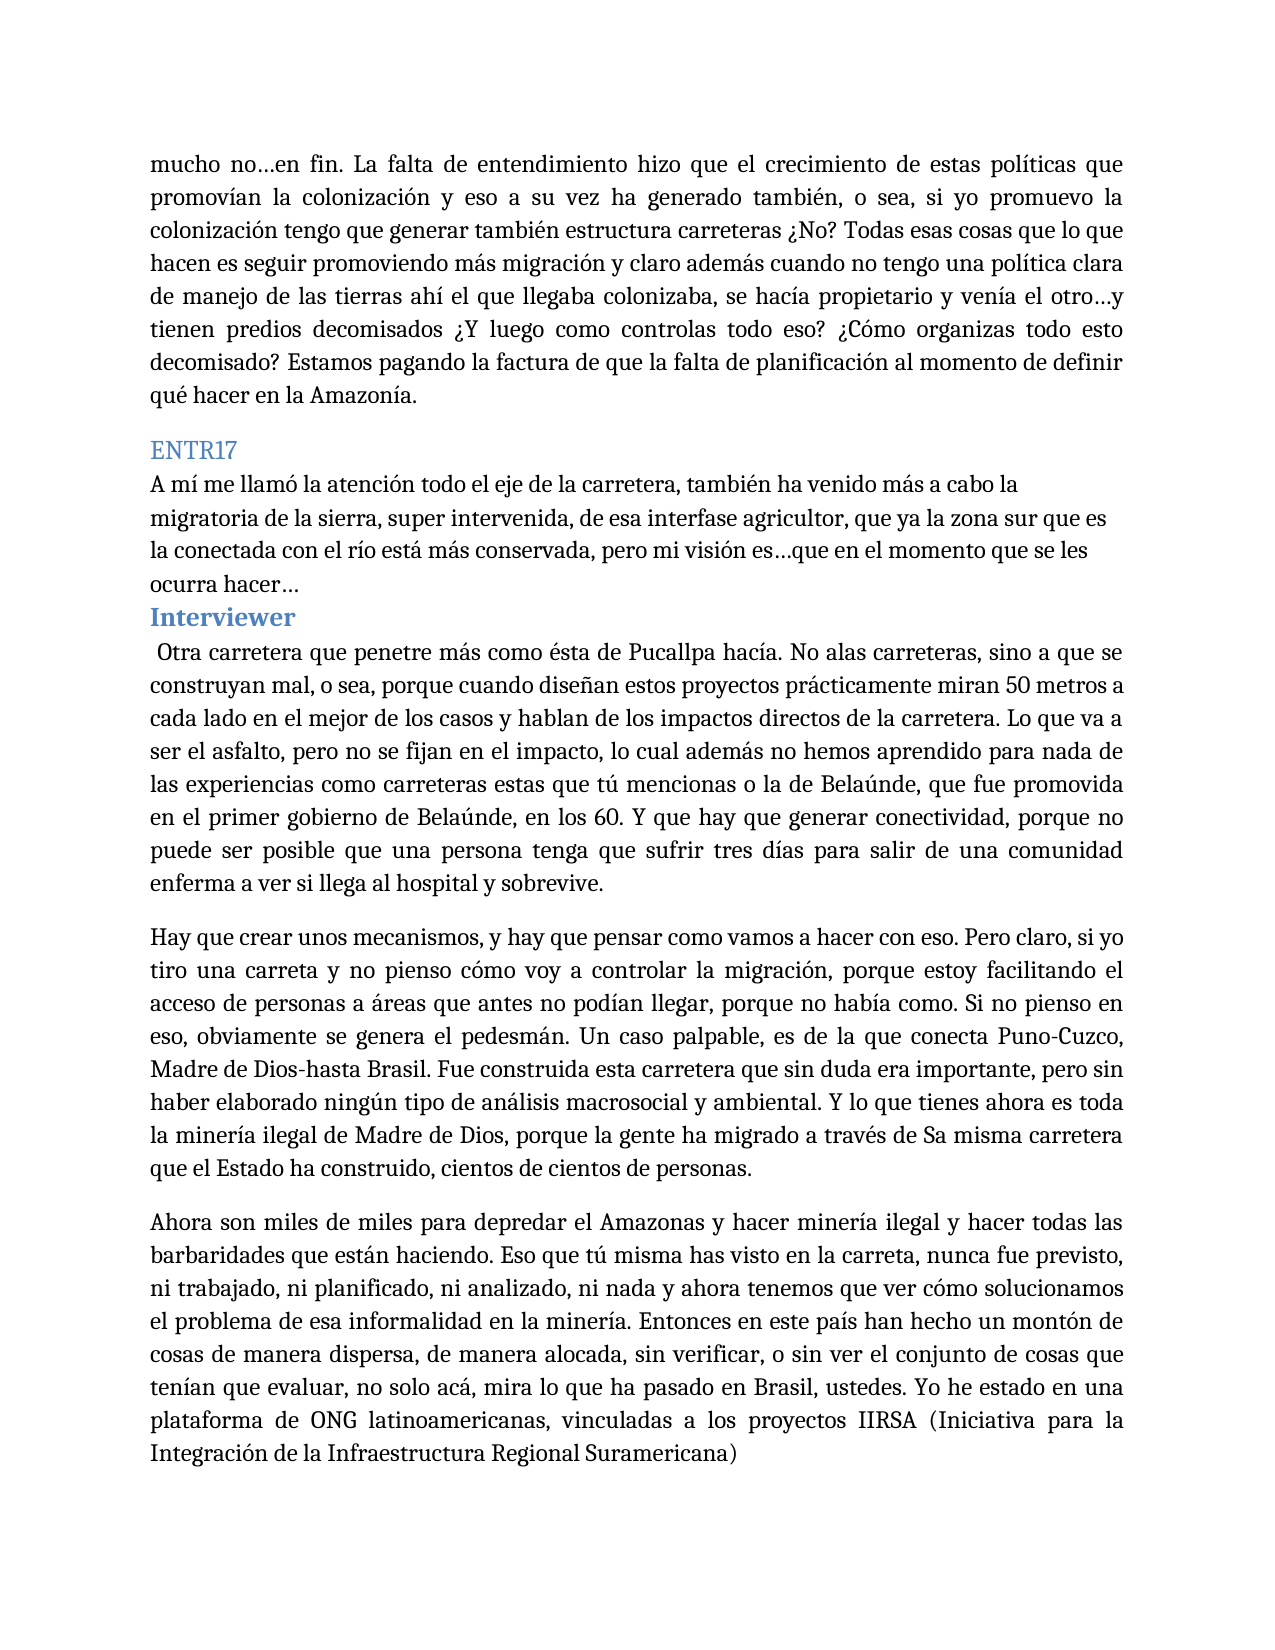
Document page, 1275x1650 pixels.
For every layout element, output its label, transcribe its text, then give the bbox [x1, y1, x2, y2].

text Hay que crear unos mecanismos, y hay que pensar como vamos a hacer con eso. Pero claro, si yo tiro una carreta y no pienso cómo voy a controlar la migración, porque estoy facilitando el acceso de personas a áreas que antes no podían llegar, porque no había como. Si no pienso en eso, obviamente se genera el pedesmán. Un caso palpable, es de la que conecta Puno-Cuzco, Madre de Dios-hasta Brasil. Fue construida esta carretera que sin duda era importante, pero sin haber elaborado ningún tipo de análisis macrosocial y ambiental. Y lo que tienes ahora es toda la minería ilegal de Madre de Dios, porque la gente ha migrado a través de Sa misma carretera que el Estado ha construido, cientos de cientos de personas. [150, 923, 1125, 1183]
text Ahora son miles de miles para depredar el Amazonas y hacer minería ilegal y hacer todas las barbaridades que están haciendo. Eso que tú misma has visto en la carreta, nunca fue previsto, ni trabajado, ni planificado, ni analizado, ni nada y ahora tenemos que ver cómo solucionamos el problema de esa informalidad en la minería. Entonces en este país han hecho un montón de cosas de manera dispersa, de manera alocada, sin verificar, o sin ver el conjunto de cosas que tenían que evaluar, no solo acá, mira lo que ha pasado en Brasil, ustedes. Yo he estado en una plataforma de ONG latinoamericanas, vinculadas a los proyectos IIRSA (Iniciativa para la Integración de la Infraestructura Regional Suramericana) [150, 1208, 1125, 1468]
text Interviewer Otra carretera que penetre más como ésta de Pucallpa hacía. No alas carreteras, sino a que se construyan mal, o sea, porque cuando diseñan estos proyectos prácticamente miran 50 metros a cada lado en el mejor de los casos y hablan de los impactos directos de la carretera. Lo que va a ser el asfalto, pero no se fijan en el impacto, lo cual además no hemos aprendido para nada de las experiencias como carreteras estas que tú mencionas o la de Belaúnde, que fue promovida en el primer gobierno de Belaúnde, en los 60. Y que hay que generar conectividad, porque no puede ser posible que una persona tenga que sufrir tres días para salir de una comunidad enferma a ver si llega al hospital y sobrevive. [150, 602, 1125, 898]
subtitle ENTR17 A mí me llamó la atención todo el eje de la carretera, también ha venido más a cabo la migratoria de la sierra, super intervenida, de esa interfase agricultor, que ya la zona sur que es la conectada con el río está más conservada, pero mi visión es…que en el momento que se les ocurra hacer… [150, 435, 1125, 598]
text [150, 150, 1125, 410]
